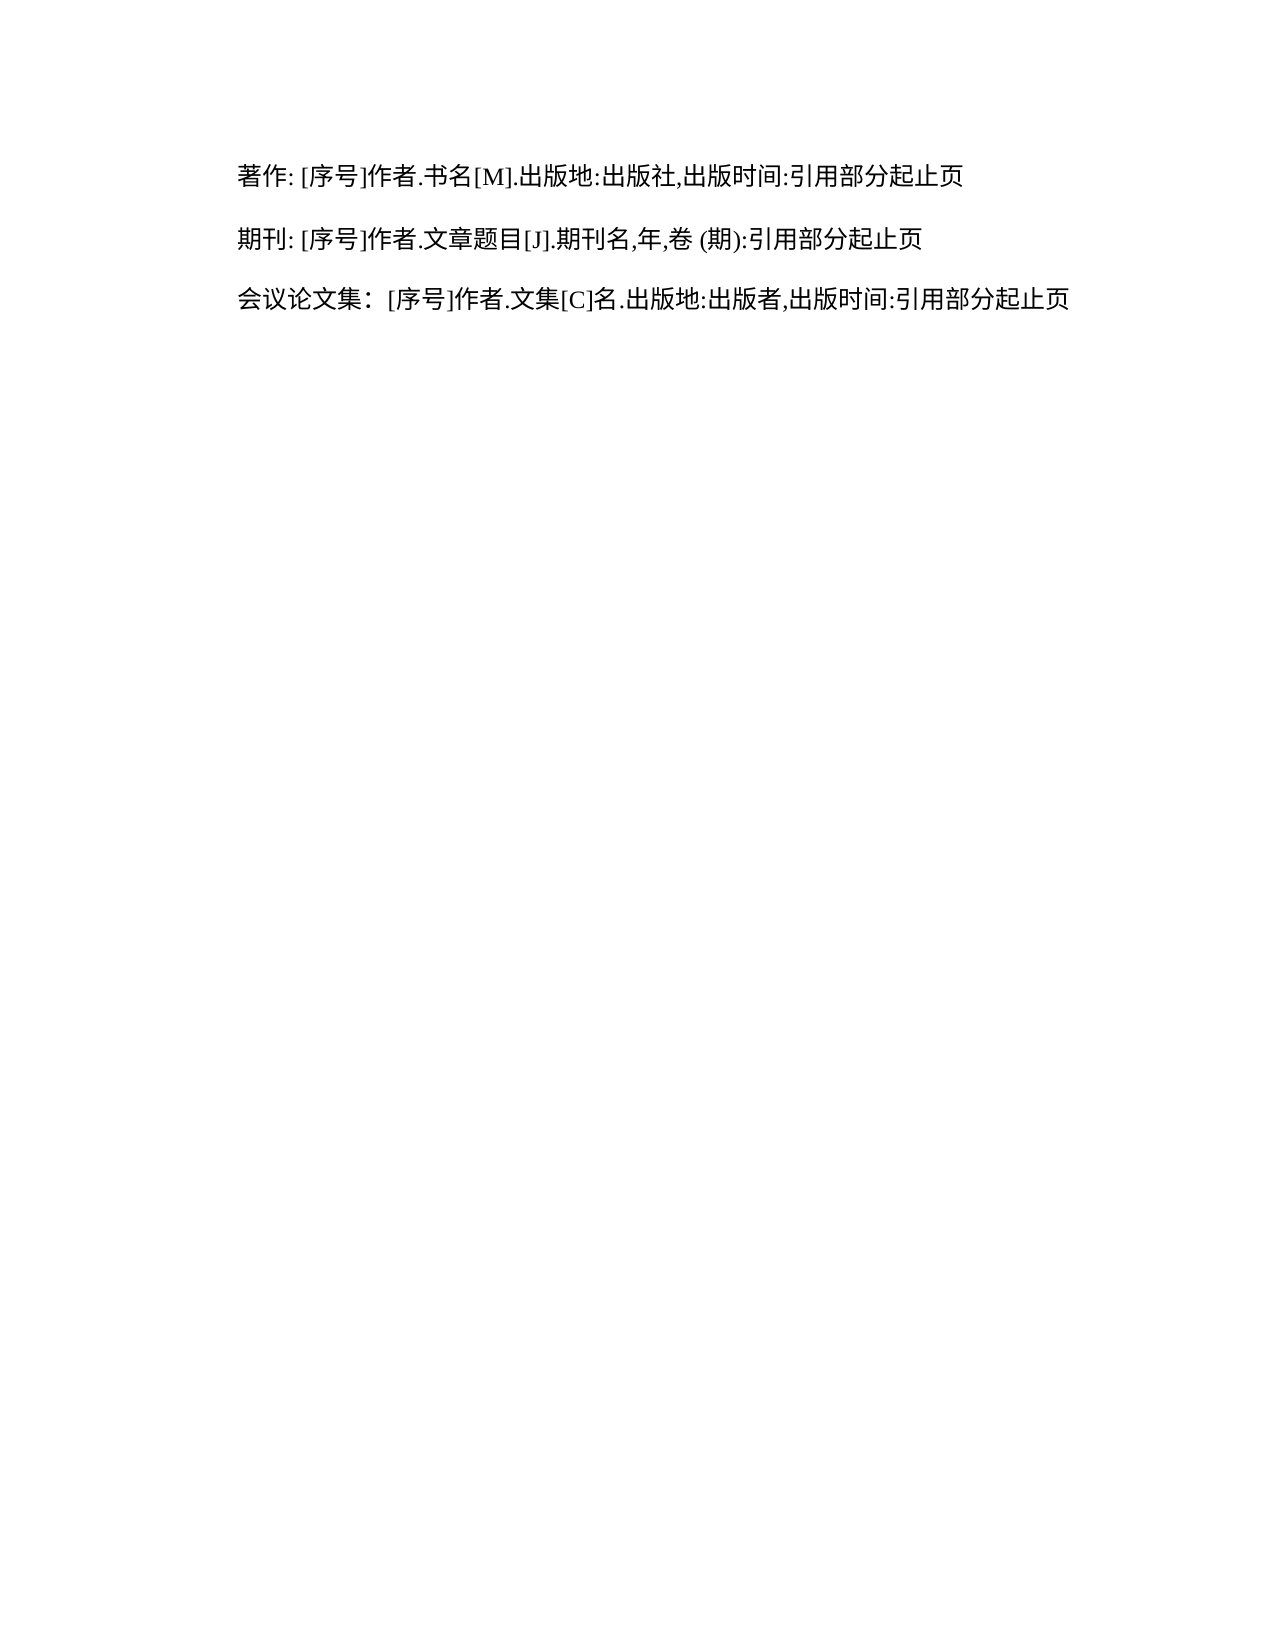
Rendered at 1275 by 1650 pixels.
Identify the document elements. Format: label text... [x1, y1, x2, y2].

text 会议论文集：[序号]作者.文集[C]名.出版地:出版者,出版时间:引用部分起止页 [237, 283, 1146, 315]
text 著作: [序号]作者.书名[M].出版地:出版社,出版时间:引用部分起止页期刊: [序号]作者.文章题目[J].期刊名,年,卷 (期):引用部分起止页 [237, 156, 964, 256]
